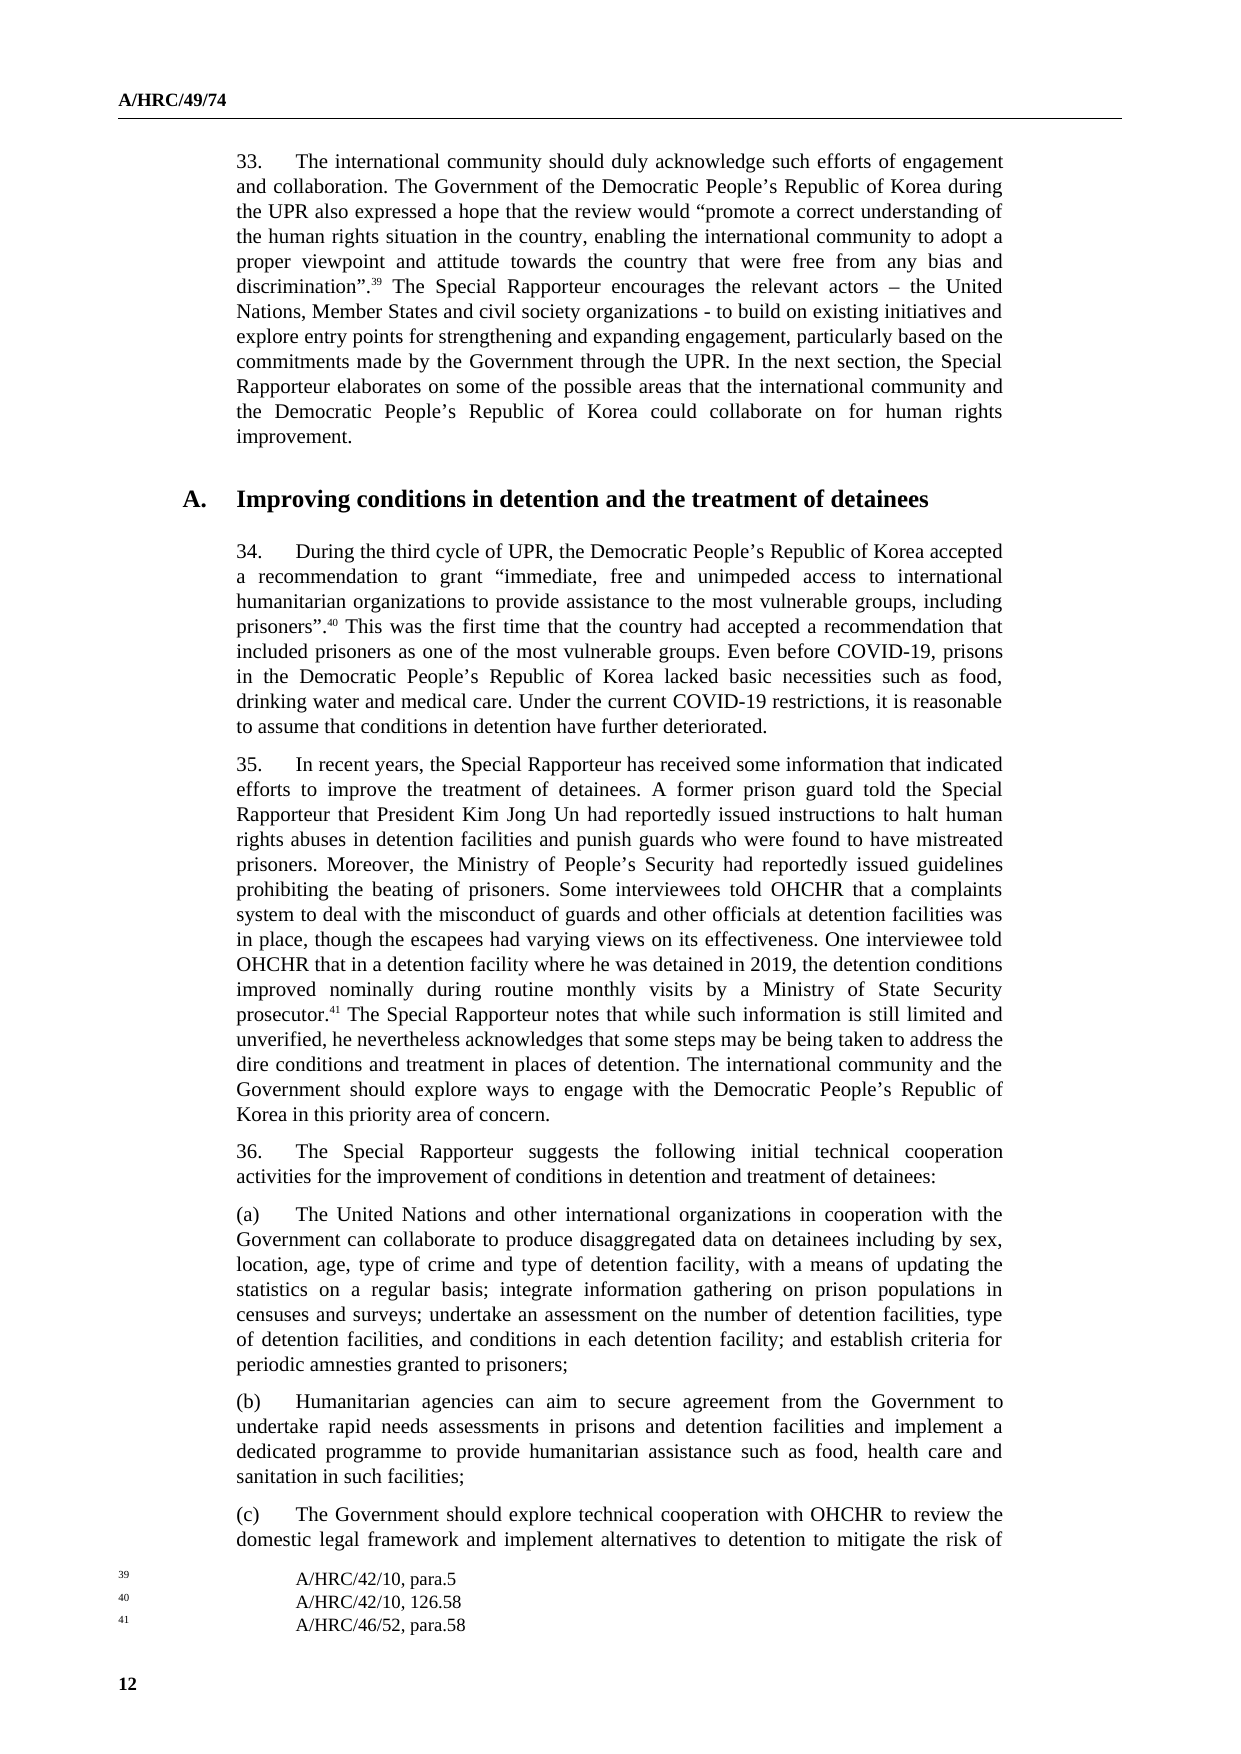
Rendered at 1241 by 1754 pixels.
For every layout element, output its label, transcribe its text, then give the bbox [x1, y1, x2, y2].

text 34. During the third cycle of UPR, the Democratic People’s Republic of Korea accepted a recommendation to grant “immediate, free and unimpeded access to international humanitarian organizations to provide assistance to the most vulnerable groups, including prisoners”. This was the first time that the country had accepted a recommendation that included prisoners as one of the most vulnerable groups. Even before COVID-19, prisons in the Democratic People’s Republic of Korea lacked basic necessities such as food, drinking water and medical care. Under the current COVID-19 restrictions, it is reasonable to assume that conditions in detention have further deteriorated. [236, 538, 1004, 738]
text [236, 1501, 1004, 1551]
text 35. In recent years, the Special Rapporteur has received some information that indicated efforts to improve the treatment of detainees. A former prison guard told the Special Rapporteur that President Kim Jong Un had reportedly issued instructions to halt human rights abuses in detention facilities and punish guards who were found to have mistreated prisoners. Moreover, the Ministry of People’s Security had reportedly issued guidelines prohibiting the beating of prisoners. Some interviewees told OHCHR that a complaints system to deal with the misconduct of guards and other officials at detention facilities was in place, though the escapees had varying views on its effectiveness. One interviewee told OHCHR that in a detention facility where he was detained in 2019, the detention conditions improved nominally during routine monthly visits by a Ministry of State Security prosecutor. The Special Rapporteur notes that while such information is still limited and unverified, he nevertheless acknowledges that some steps may be being taken to address the dire conditions and treatment in places of detention. The international community and the Government should explore ways to engage with the Democratic People’s Republic of Korea in this priority area of concern. [236, 751, 1004, 1126]
text (a) The United Nations and other international organizations in cooperation with the Government can collaborate to produce disaggregated data on detainees including by sex, location, age, type of crime and type of detention facility, with a means of updating the statistics on a regular basis; integrate information gathering on prison populations in censuses and surveys; undertake an assessment on the number of detention facilities, type of detention facilities, and conditions in each detention facility; and establish criteria for periodic amnesties granted to prisoners; [236, 1201, 1004, 1376]
text 33. The international community should duly acknowledge such efforts of engagement and collaboration. The Government of the Democratic People’s Republic of Korea during the UPR also expressed a hope that the review would “promote a correct understanding of the human rights situation in the country, enabling the international community to adopt a proper viewpoint and attitude towards the country that were free from any bias and discrimination”. The Special Rapporteur encourages the relevant actors – the United Nations, Member States and civil society organizations - to build on existing initiatives and explore entry points for strengthening and expanding engagement, particularly based on the commitments made by the Government through the UPR. In the next section, the Special Rapporteur elaborates on some of the possible areas that the international community and the Democratic People’s Republic of Korea could collaborate on for human rights improvement. [236, 148, 1004, 448]
text 36. The Special Rapporteur suggests the following initial technical cooperation activities for the improvement of conditions in detention and treatment of detainees: [236, 1138, 1004, 1188]
text A. Improving conditions in detention and the treatment of detainees [118, 485, 1004, 513]
text (b) Humanitarian agencies can aim to secure agreement from the Government to undertake rapid needs assessments in prisons and detention facilities and implement a dedicated programme to provide humanitarian assistance such as food, health care and sanitation in such facilities; [236, 1388, 1004, 1488]
